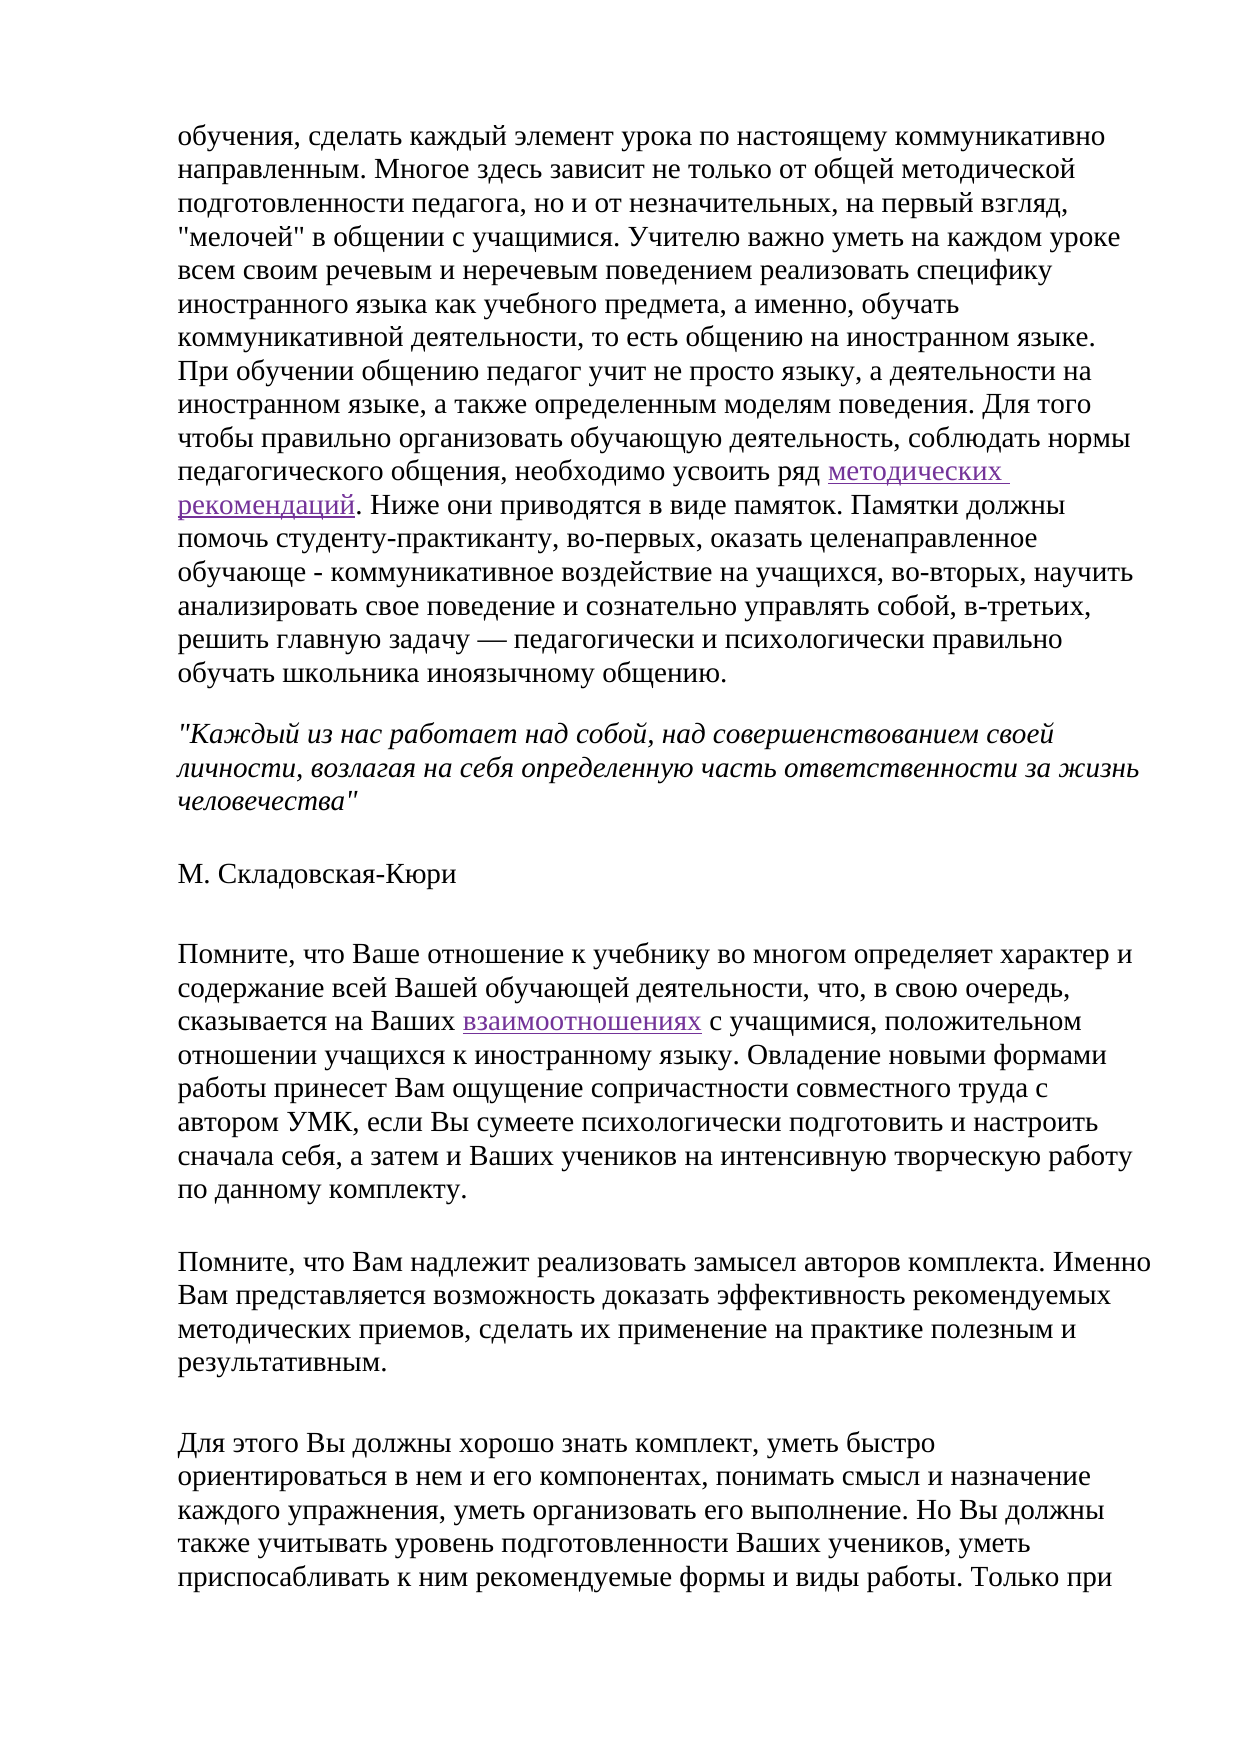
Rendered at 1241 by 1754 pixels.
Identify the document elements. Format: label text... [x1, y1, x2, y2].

text М. Складовская-Кюри [177, 856, 1152, 889]
text "Каждый из нас работает над собой, над совершенствованием своей личности, возлагая на себя определенную часть ответственности за жизнь человечества" [177, 716, 1152, 817]
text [177, 1425, 1152, 1593]
text Помните, что Вам надлежит реализовать замысел авторов комплекта. Именно Вам представляется возможность доказать эффективность рекомендуемых методических приемов, сделать их применение на практике полезным и результативным. [177, 1244, 1152, 1378]
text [177, 118, 1152, 688]
text Помните, что Ваше отношение к учебнику во многом определяет характер и содержание всей Вашей обучающей деятельности, что, в свою очередь, сказывается на Ваших взаимоотношениях с учащимися, положительном отношении учащихся к иностранному языку. Овладение новыми формами работы принесет Вам ощущение сопричастности совместного труда с автором УМК, если Вы сумеете психологически подготовить и настроить сначала себя, а затем и Ваших учеников на интенсивную творческую работу по данному комплекту. [177, 936, 1152, 1205]
